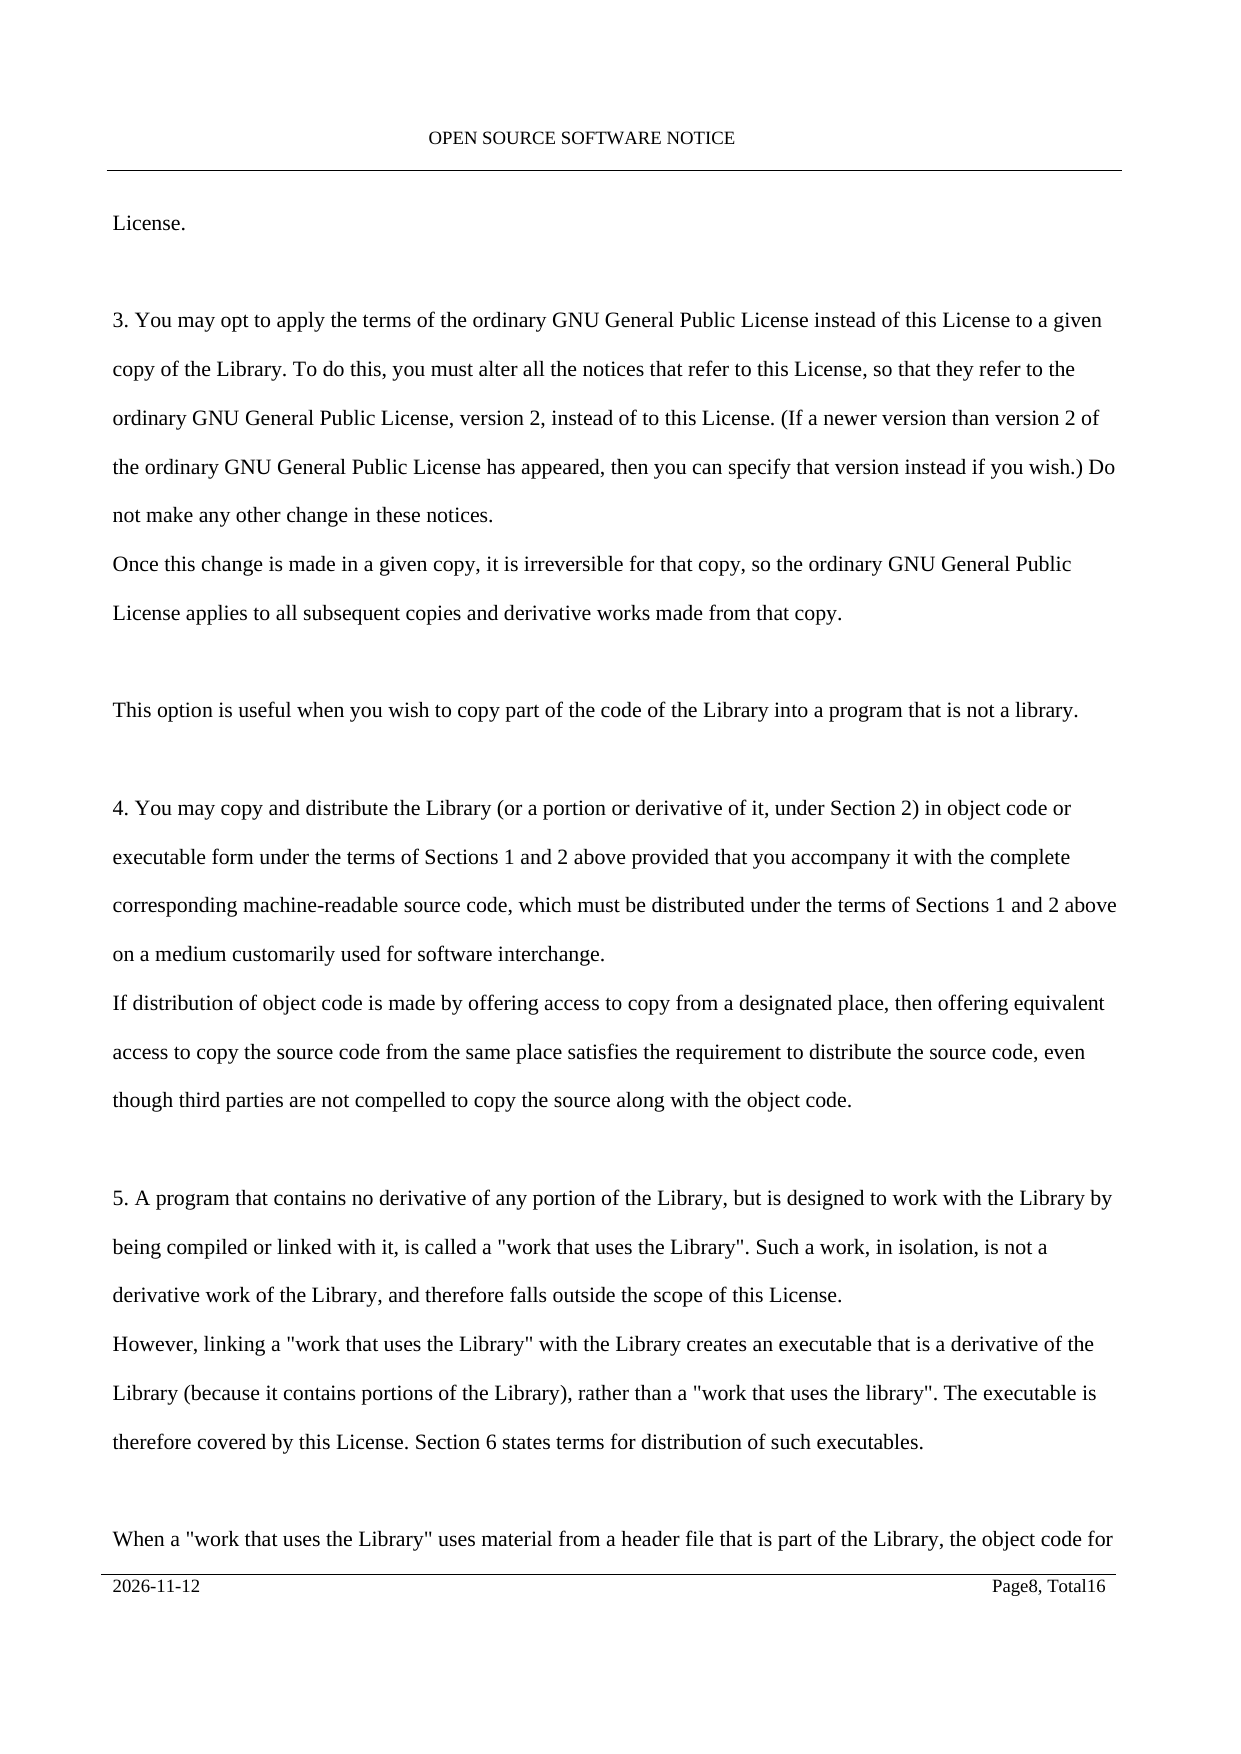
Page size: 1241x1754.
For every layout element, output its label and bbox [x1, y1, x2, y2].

text [112, 206, 1128, 1555]
